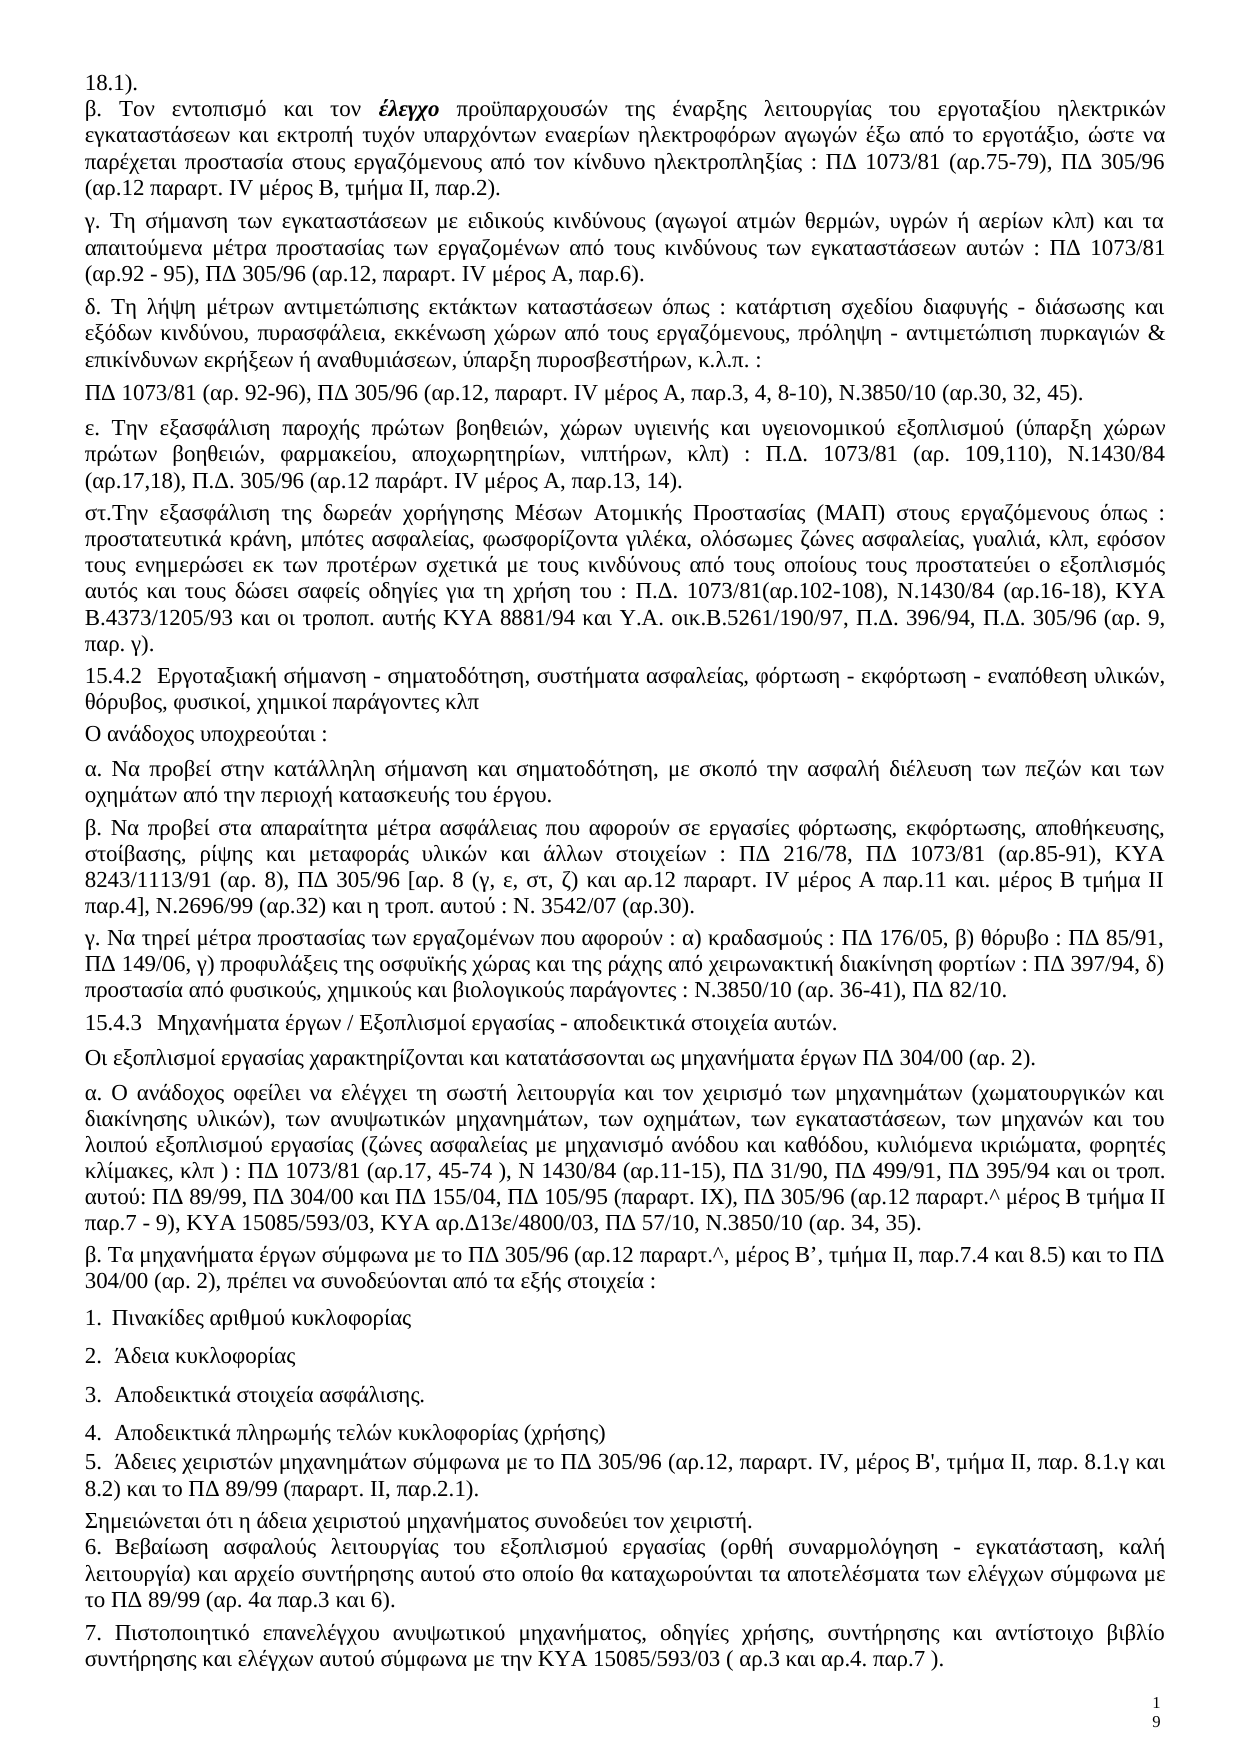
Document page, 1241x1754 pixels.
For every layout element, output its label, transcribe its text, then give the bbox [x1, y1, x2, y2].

text γ. Να τηρεί μέτρα προστασίας των εργαζομένων που αφορούν : α) κραδασμούς : ΠΔ 176/05, β) θόρυβο : ΠΔ 85/91, ΠΔ 149/06, γ) προφυλάξεις της οσφυϊκής χώρας και της ράχης από χειρωνακτική διακίνηση φορτίων : ΠΔ 397/94, δ) προστασία από φυσικούς, χημικούς και βιολογικούς παράγοντες : Ν.3850/10 (αρ. 36-41), ΠΔ 82/10. [84, 925, 1167, 1003]
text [84, 69, 1167, 95]
text β. Να προβεί στα απαραίτητα μέτρα ασφάλειας που αφορούν σε εργασίες φόρτωσης, εκφόρτωσης, αποθήκευσης, στοίβασης, ρίψης και μεταφοράς υλικών και άλλων στοιχείων : ΠΔ 216/78, ΠΔ 1073/81 (αρ.85-91), ΚΥΑ 8243/1113/91 (αρ. 8), ΠΔ 305/96 [αρ. 8 (γ, ε, στ, ζ) και αρ.12 παραρτ. IV μέρος Α παρ.11 και. μέρος Β τμήμα ΙΙ παρ.4], Ν.2696/99 (αρ.32) και η τροπ. αυτού : Ν. 3542/07 (αρ.30). [84, 814, 1167, 918]
text Σημειώνεται ότι η άδεια χειριστού μηχανήματος συνοδεύει τον χειριστή. [84, 1510, 1167, 1533]
list Βεβαίωση ασφαλούς λειτουργίας του εξοπλισμού εργασίας (ορθή συναρμολόγηση - εγκατάσταση, καλή λειτουργία) και αρχείο συντήρησης αυτού στο οποίο θα καταχωρούνται τα αποτελέσματα των ελέγχων σύμφωνα με το ΠΔ 89/99 (αρ. 4α παρ.3 και 6). [84, 1533, 1167, 1613]
list Αποδεικτικά πληρωμής τελών κυκλοφορίας (χρήσης) [84, 1410, 1167, 1448]
text Ο ανάδοχος υποχρεούται : [84, 723, 1167, 746]
text β. Τα μηχανήματα έργων σύμφωνα με το ΠΔ 305/96 (αρ.12 παραρτ.^, μέρος Β’, τμήμα ΙΙ, παρ.7.4 και 8.5) και το ΠΔ 304/00 (αρ. 2), πρέπει να συνοδεύονται από τα εξής στοιχεία : [84, 1242, 1167, 1294]
text δ. Τη λήψη μέτρων αντιμετώπισης εκτάκτων καταστάσεων όπως : κατάρτιση σχεδίου διαφυγής - διάσωσης και εξόδων κινδύνου, πυρασφάλεια, εκκένωση χώρων από τους εργαζόμενους, πρόληψη - αντιμετώπιση πυρκαγιών & επικίνδυνων εκρήξεων ή αναθυμιάσεων, ύπαρξη πυροσβεστήρων, κ.λ.π. : [84, 293, 1167, 372]
text γ. Τη σήμανση των εγκαταστάσεων με ειδικούς κινδύνους (αγωγοί ατμών θερμών, υγρών ή αερίων κλπ) και τα απαιτούμενα μέτρα προστασίας των εργαζομένων από τους κινδύνους των εγκαταστάσεων αυτών : ΠΔ 1073/81 (αρ.92 - 95), ΠΔ 305/96 (αρ.12, παραρτ. IV μέρος Α, παρ.6). [84, 207, 1167, 287]
list Αποδεικτικά στοιχεία ασφάλισης. [84, 1371, 1167, 1410]
text α. Ο ανάδοχος οφείλει να ελέγχει τη σωστή λειτουργία και τον χειρισμό των μηχανημάτων (χωματουργικών και διακίνησης υλικών), των ανυψωτικών μηχανημάτων, των οχημάτων, των εγκαταστάσεων, των μηχανών και του λοιπού εξοπλισμού εργασίας (ζώνες ασφαλείας με μηχανισμό ανόδου και καθόδου, κυλιόμενα ικριώματα, φορητές κλίμακες, κλπ ) : ΠΔ 1073/81 (αρ.17, 45-74 ), Ν 1430/84 (αρ.11-15), ΠΔ 31/90, ΠΔ 499/91, ΠΔ 395/94 και οι τροπ. αυτού: ΠΔ 89/99, ΠΔ 304/00 και ΠΔ 155/04, ΠΔ 105/95 (παραρτ. IX), ΠΔ 305/96 (αρ.12 παραρτ.^ μέρος Β τμήμα ΙΙ παρ.7 - 9), ΚΥΑ 15085/593/03, ΚΥΑ αρ.Δ13ε/4800/03, ΠΔ 57/10, Ν.3850/10 (αρ. 34, 35). [84, 1079, 1167, 1236]
text ΠΔ 1073/81 (αρ. 92-96), ΠΔ 305/96 (αρ.12, παραρτ. IV μέρος Α, παρ.3, 4, 8-10), Ν.3850/10 (αρ.30, 32, 45). [84, 382, 1167, 404]
text α. Να προβεί στην κατάλληλη σήμανση και σηματοδότηση, με σκοπό την ασφαλή διέλευση των πεζών και των οχημάτων από την περιοχή κατασκευής του έργου. [84, 756, 1167, 808]
text στ.Την εξασφάλιση της δωρεάν χορήγησης Μέσων Ατομικής Προστασίας (ΜΑΠ) στους εργαζόμενους όπως : προστατευτικά κράνη, μπότες ασφαλείας, φωσφορίζοντα γιλέκα, ολόσωμες ζώνες ασφαλείας, γυαλιά, κλπ, εφόσον τους ενημερώσει εκ των προτέρων σχετικά με τους κινδύνους από τους οποίους τους προστατεύει ο εξοπλισμός αυτός και τους δώσει σαφείς οδηγίες για τη χρήση του : Π.Δ. 1073/81(αρ.102-108), Ν.1430/84 (αρ.16-18), ΚΥΑ Β.4373/1205/93 και οι τροποπ. αυτής ΚΥΑ 8881/94 και Υ.Α. οικ.Β.5261/190/97, Π.Δ. 396/94, Π.Δ. 305/96 (αρ. 9, παρ. γ). [84, 500, 1167, 656]
list Εργοταξιακή σήμανση - σηματοδότηση, συστήματα ασφαλείας, φόρτωση - εκφόρτωση - εναπόθεση υλικών, θόρυβος, φυσικοί, χημικοί παράγοντες κλπ [84, 662, 1167, 714]
list Πινακίδες αριθμού κυκλοφορίας [84, 1294, 1167, 1333]
list Άδεια κυκλοφορίας [84, 1333, 1167, 1371]
list Πιστοποιητικό επανελέγχου ανυψωτικού μηχανήματος, οδηγίες χρήσης, συντήρησης και αντίστοιχο βιβλίο συντήρησης και ελέγχων αυτού σύμφωνα με την ΚΥΑ 15085/593/03 ( αρ.3 και αρ.4. παρ.7 ). [84, 1619, 1167, 1671]
text β. Τον εντοπισμό και τον έλεγχο προϋπαρχουσών της έναρξης λειτουργίας του εργοταξίου ηλεκτρικών εγκαταστάσεων και εκτροπή τυχόν υπαρχόντων εναερίων ηλεκτροφόρων αγωγών έξω από το εργοτάξιο, ώστε να παρέχεται προστασία στους εργαζόμενους από τον κίνδυνο ηλεκτροπληξίας : ΠΔ 1073/81 (αρ.75-79), ΠΔ 305/96 (αρ.12 παραρτ. IV μέρος Β, τμήμα II, παρ.2). [84, 95, 1167, 201]
list Άδειες χειριστών μηχανημάτων σύμφωνα με το ΠΔ 305/96 (αρ.12, παραρτ. IV, μέρος Β', τμήμα ΙΙ, παρ. 8.1.γ και 8.2) και το ΠΔ 89/99 (παραρτ. II, παρ.2.1). [84, 1448, 1167, 1501]
list Μηχανήματα έργων / Εξοπλισμοί εργασίας - αποδεικτικά στοιχεία αυτών. [84, 1012, 1167, 1034]
text Οι εξοπλισμοί εργασίας χαρακτηρίζονται και κατατάσσονται ως μηχανήματα έργων ΠΔ 304/00 (αρ. 2). [84, 1047, 1167, 1070]
text ε. Την εξασφάλιση παροχής πρώτων βοηθειών, χώρων υγιεινής και υγειονομικού εξοπλισμού (ύπαρξη χώρων πρώτων βοηθειών, φαρμακείου, αποχωρητηρίων, νιπτήρων, κλπ) : Π.Δ. 1073/81 (αρ. 109,110), Ν.1430/84 (αρ.17,18), Π.Δ. 305/96 (αρ.12 παράρτ. IV μέρος Α, παρ.13, 14). [84, 414, 1167, 493]
